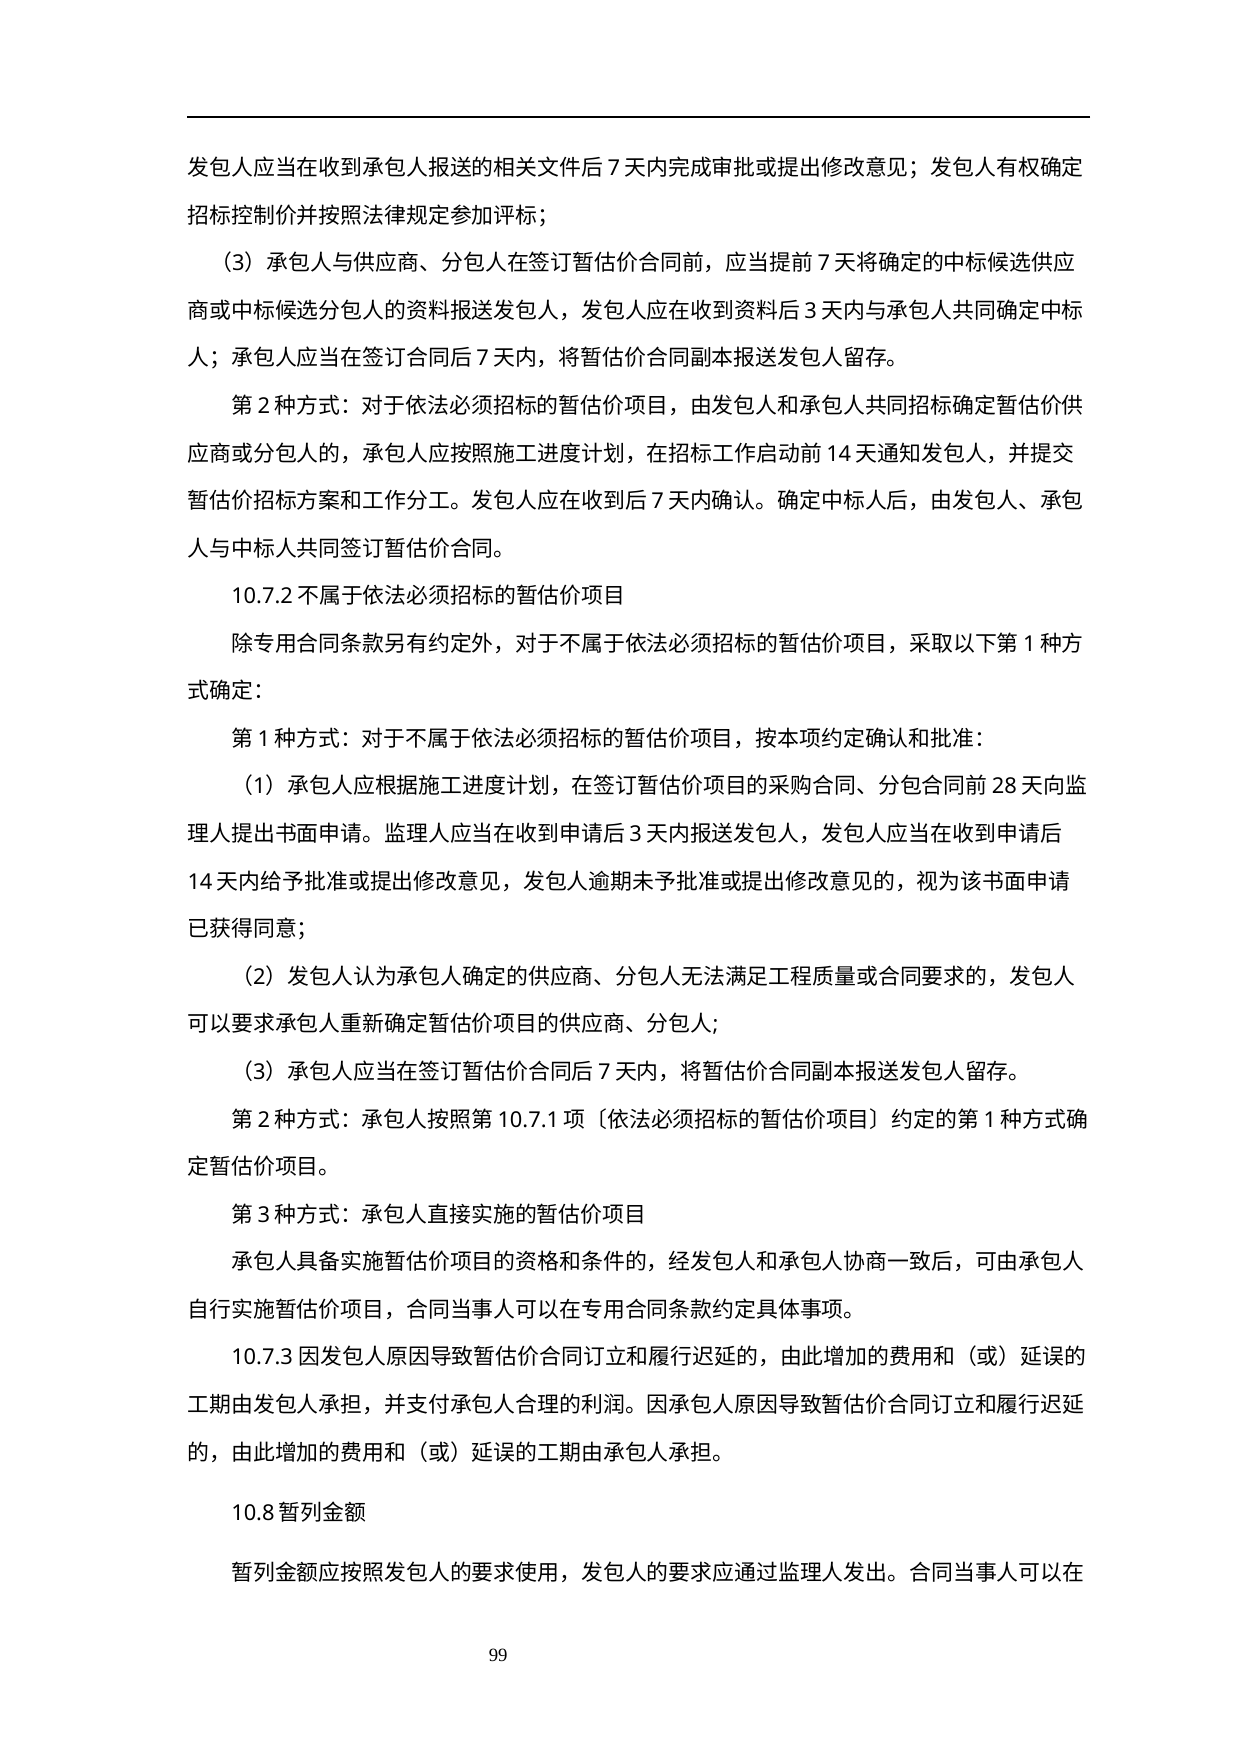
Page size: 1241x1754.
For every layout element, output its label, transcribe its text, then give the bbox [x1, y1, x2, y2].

text 10.7.2不属于依法必须招标的暂估价项目 [187, 578, 1090, 610]
text （1）承包人应根据施工进度计划，在签订暂估价项目的采购合同、分包合同前28天向监理人提出书面申请。监理人应当在收到申请后3天内报送发包人，发包人应当在收到申请后14天内给予批准或提出修改意见，发包人逾期未予批准或提出修改意见的，视为该书面申请已获得同意； [187, 768, 1090, 943]
text （2）发包人认为承包人确定的供应商、分包人无法满足工程质量或合同要求的，发包人可以要求承包人重新确定暂估价项目的供应商、分包人; [187, 959, 1090, 1038]
text 第2种方式：对于依法必须招标的暂估价项目，由发包人和承包人共同招标确定暂估价供应商或分包人的，承包人应按照施工进度计划，在招标工作启动前14天通知发包人，并提交暂估价招标方案和工作分工。发包人应在收到后7天内确认。确定中标人后，由发包人、承包人与中标人共同签订暂估价合同。 [187, 388, 1090, 562]
text 承包人具备实施暂估价项目的资格和条件的，经发包人和承包人协商一致后，可由承包人自行实施暂估价项目，合同当事人可以在专用合同条款约定具体事项。 [187, 1244, 1090, 1323]
text 10.7.3 因发包人原因导致暂估价合同订立和履行迟延的，由此增加的费用和（或）延误的工期由发包人承担，并支付承包人合理的利润。因承包人原因导致暂估价合同订立和履行迟延的，由此增加的费用和（或）延误的工期由承包人承担。 [187, 1339, 1090, 1466]
text 除专用合同条款另有约定外，对于不属于依法必须招标的暂估价项目，采取以下第1种方式确定： [187, 626, 1090, 705]
text 第1种方式：对于不属于依法必须招标的暂估价项目，按本项约定确认和批准： [187, 721, 1090, 753]
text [187, 150, 1090, 229]
text （3）承包人与供应商、分包人在签订暂估价合同前，应当提前7天将确定的中标候选供应商或中标候选分包人的资料报送发包人，发包人应在收到资料后3天内与承包人共同确定中标人；承包人应当在签订合同后7天内，将暂估价合同副本报送发包人留存。 [187, 245, 1090, 372]
subtitle 10.8暂列金额 [187, 1494, 1090, 1526]
text 第2种方式：承包人按照第10.7.1项〔依法必须招标的暂估价项目〕约定的第1种方式确定暂估价项目。 [187, 1102, 1090, 1181]
text 第3种方式：承包人直接实施的暂估价项目 [187, 1197, 1090, 1228]
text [187, 1554, 1090, 1586]
text （3）承包人应当在签订暂估价合同后7天内，将暂估价合同副本报送发包人留存。 [187, 1054, 1090, 1086]
